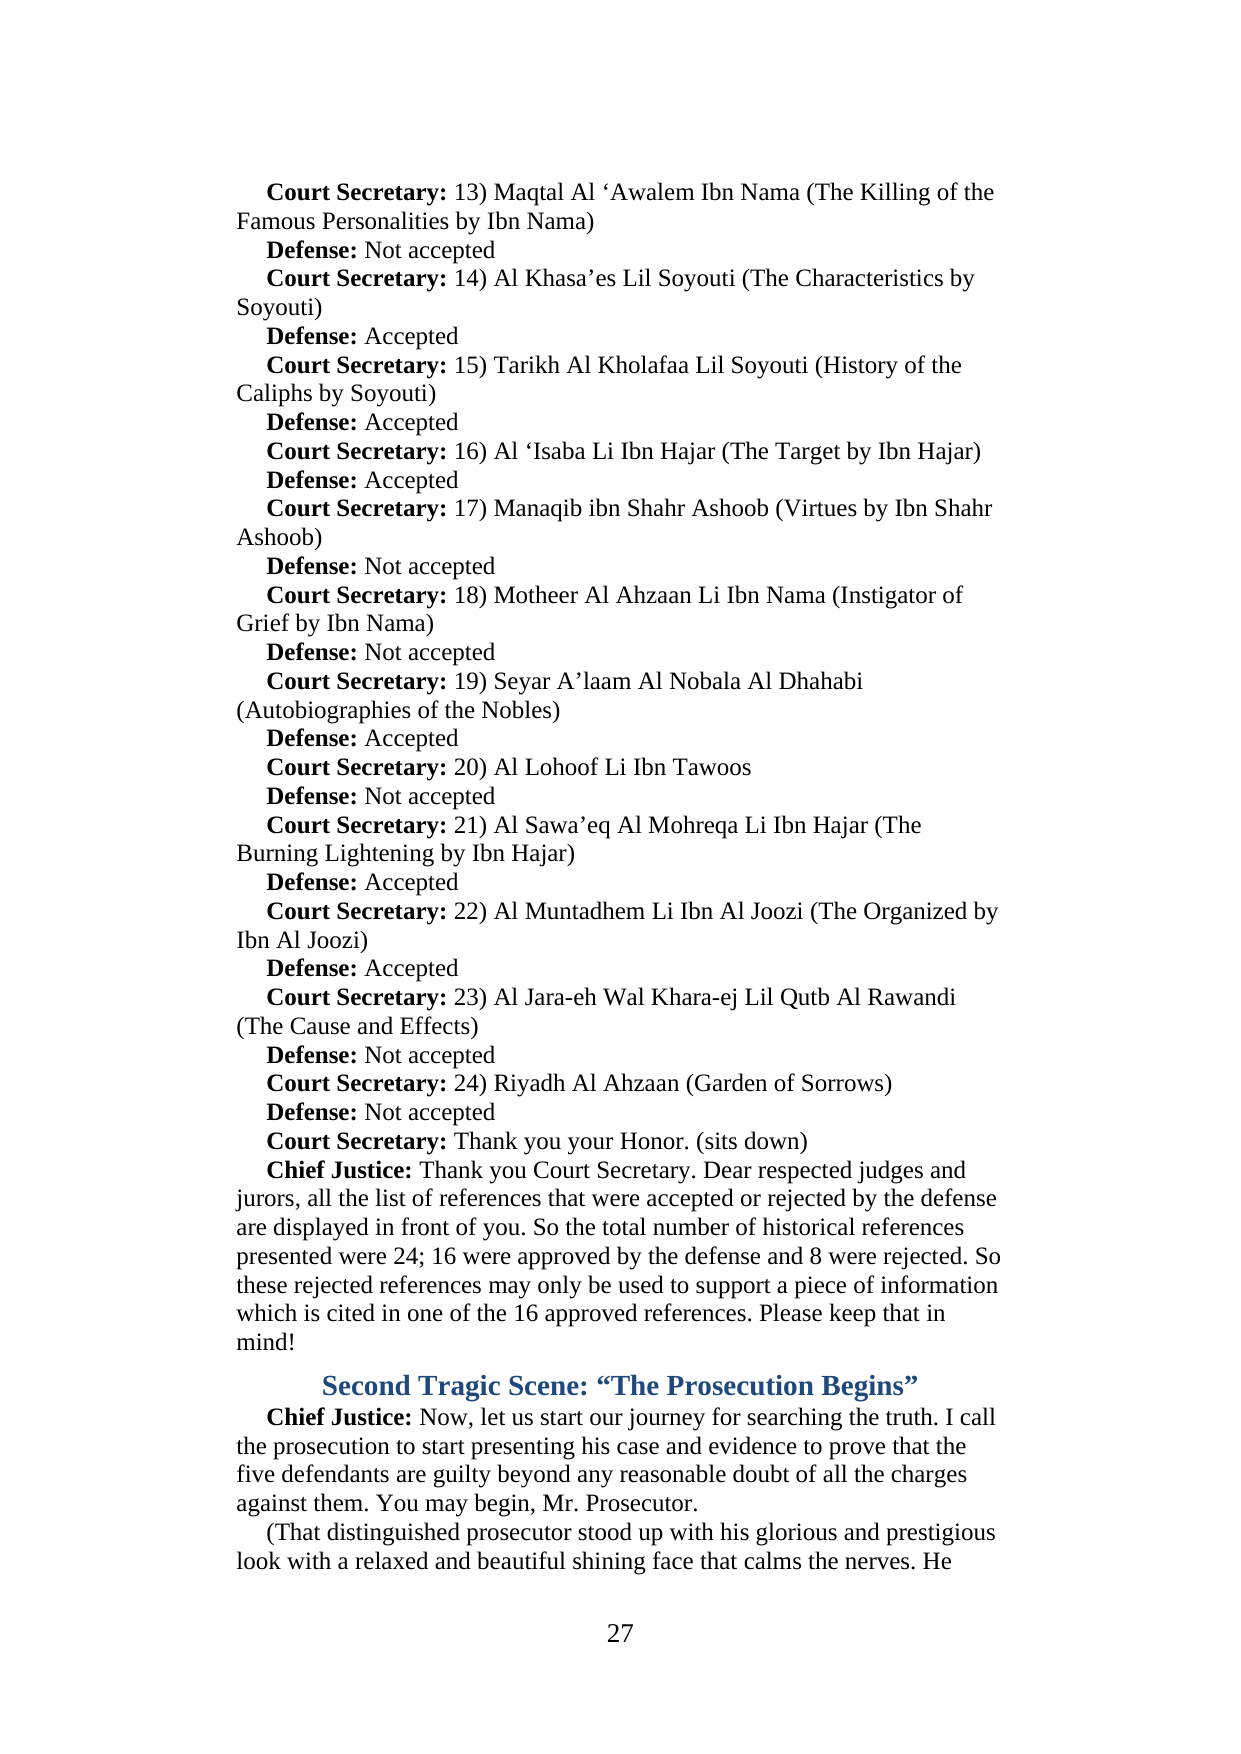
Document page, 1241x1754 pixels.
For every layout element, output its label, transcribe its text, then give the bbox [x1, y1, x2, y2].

text Defense: Not accepted [236, 1040, 1004, 1068]
text Court Secretary: 17) Manaqib ibn Shahr Ashoob (Virtues by Ibn Shahr Ashoob) [236, 493, 1004, 551]
text Defense: Accepted [236, 321, 1004, 350]
text Court Secretary: 22) Al Muntadhem Li Ibn Al Joozi (The Organized by Ibn Al Joozi) [236, 896, 1004, 953]
text Court Secretary: 21) Al Sawa’eq Al Mohreqa Li Ibn Hajar (The Burning Lightening by Ibn Hajar) [236, 810, 1004, 867]
text (That distinguished prosecutor stood up with his glorious and prestigious look with a relaxed and beautiful shining face that calms the nerves. He [236, 1517, 1004, 1574]
text Court Secretary: Thank you your Honor. (sits down) [236, 1126, 1004, 1155]
text Defense: Not accepted [236, 781, 1004, 810]
text Court Secretary: 20) Al Lohoof Li Ibn Tawoos [236, 752, 1004, 781]
text Defense: Not accepted [236, 637, 1004, 666]
text Defense: Not accepted [236, 235, 1004, 263]
text Court Secretary: 19) Seyar A’laam Al Nobala Al Dhahabi (Autobiographies of the Nobles) [236, 666, 1004, 723]
text Defense: Accepted [236, 953, 1004, 982]
subtitle Second Tragic Scene: “The Prosecution Begins” [236, 1368, 1004, 1402]
text Defense: Accepted [236, 465, 1004, 493]
text Court Secretary: 15) Tarikh Al Kholafaa Lil Soyouti (History of the Caliphs by Soyouti) [236, 350, 1004, 407]
text Chief Justice: Thank you Court Secretary. Dear respected judges and jurors, all the list of references that were accepted or rejected by the defense are displayed in front of you. So the total number of historical references presented were 24; 16 were approved by the defense and 8 were rejected. So these rejected references may only be used to support a piece of information which is cited in one of the 16 approved references. Please keep that in mind! [236, 1155, 1004, 1356]
text Defense: Accepted [236, 867, 1004, 896]
text Court Secretary: 13) Maqtal Al ‘Awalem Ibn Nama (The Killing of the Famous Personalities by Ibn Nama) [236, 177, 1004, 235]
text Defense: Accepted [236, 723, 1004, 752]
text Chief Justice: Now, let us start our journey for searching the truth. I call the prosecution to start presenting his case and evidence to prove that the five defendants are guilty beyond any reasonable doubt of all the charges against them. You may begin, Mr. Prosecutor. [236, 1402, 1004, 1517]
text Court Secretary: 18) Motheer Al Ahzaan Li Ibn Nama (Instigator of Grief by Ibn Nama) [236, 580, 1004, 637]
text Defense: Not accepted [236, 551, 1004, 580]
text Court Secretary: 16) Al ‘Isaba Li Ibn Hajar (The Target by Ibn Hajar) [236, 436, 1004, 465]
text Court Secretary: 23) Al Jara-eh Wal Khara-ej Lil Qutb Al Rawandi (The Cause and Effects) [236, 982, 1004, 1040]
text Court Secretary: 24) Riyadh Al Ahzaan (Garden of Sorrows) [236, 1068, 1004, 1097]
text Defense: Accepted [236, 407, 1004, 436]
text Court Secretary: 14) Al Khasa’es Lil Soyouti (The Characteristics by Soyouti) [236, 263, 1004, 321]
text Defense: Not accepted [236, 1097, 1004, 1126]
